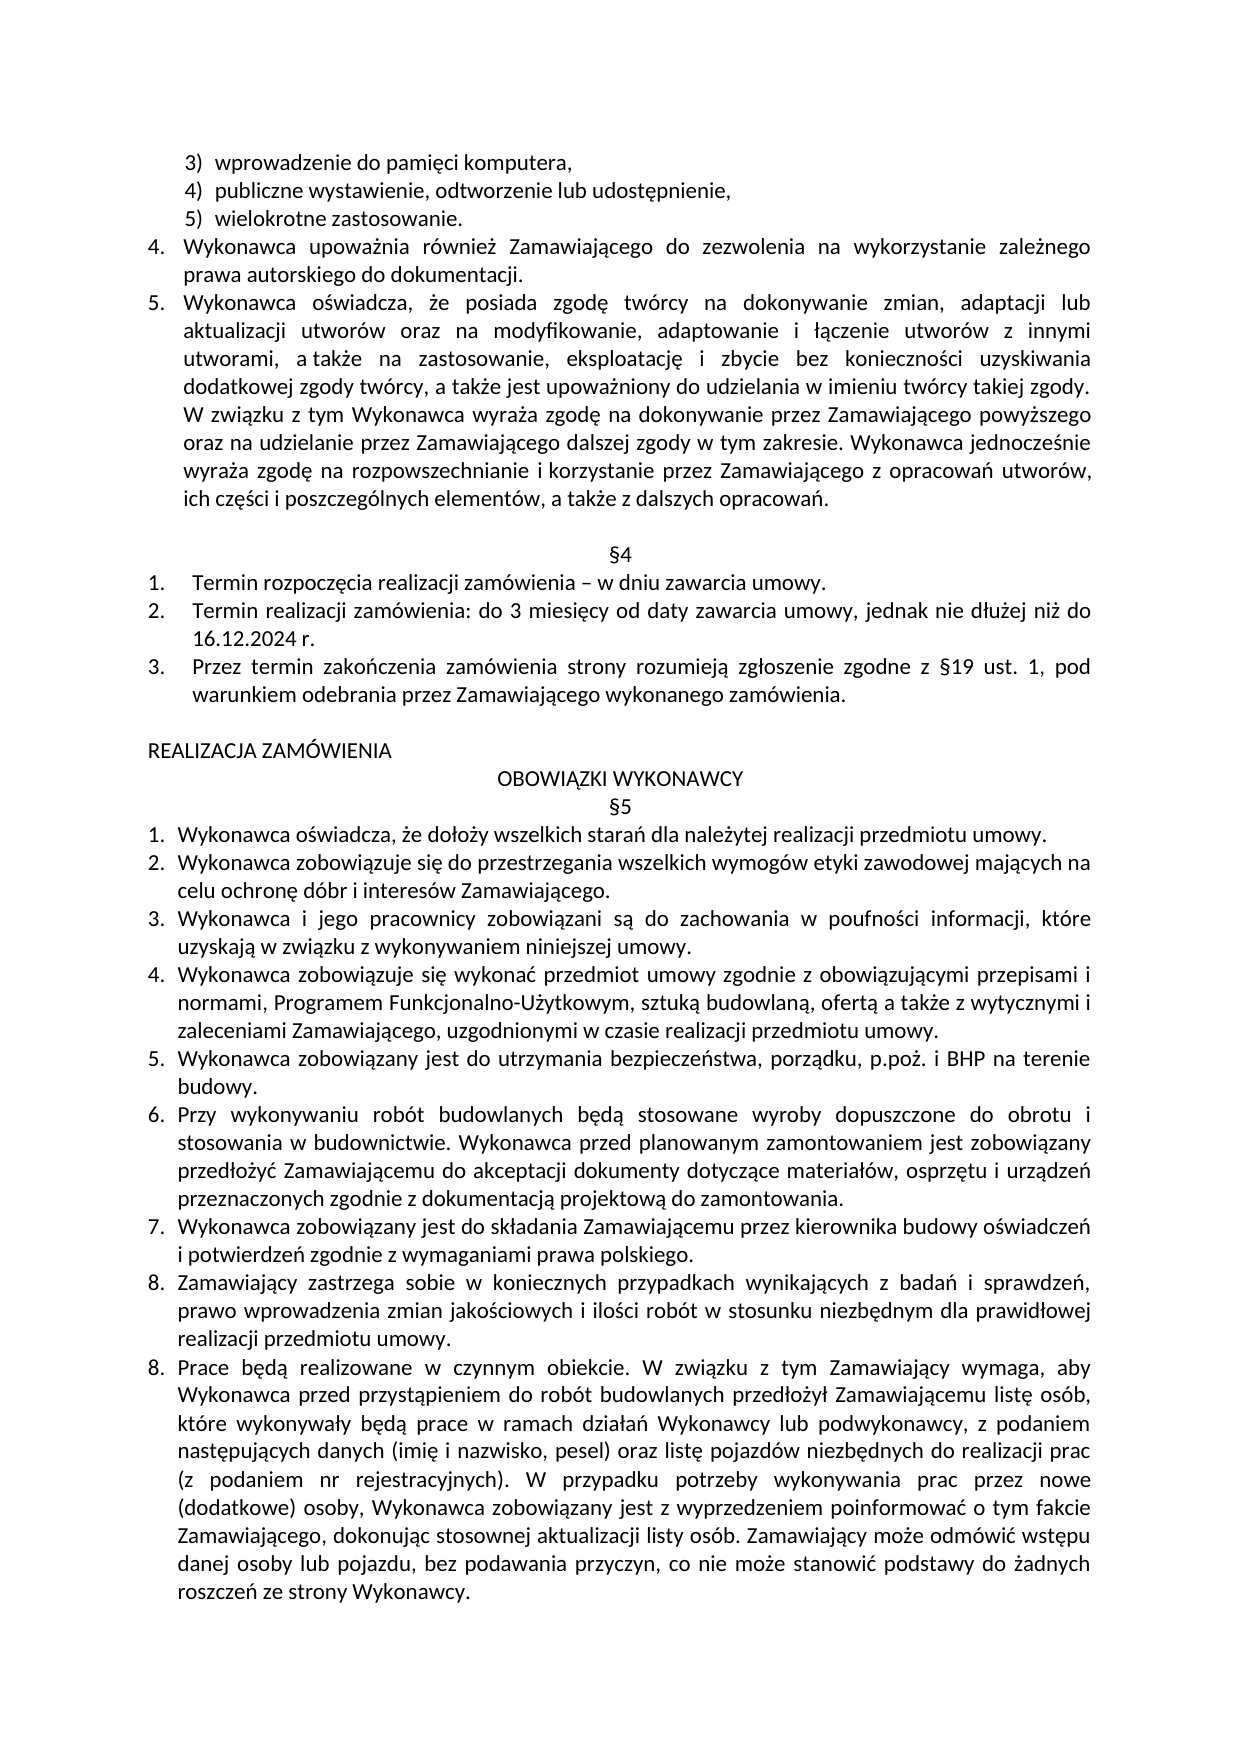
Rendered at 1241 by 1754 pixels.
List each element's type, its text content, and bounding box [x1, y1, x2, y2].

text OBOWIĄZKI WYKONAWCY [148, 764, 1092, 792]
list Przy wykonywaniu robót budowlanych będą stosowane wyroby dopuszczone do obrotu i stosowania w budownictwie. Wykonawca przed planowanym zamontowaniem jest zobowiązany przedłożyć Zamawiającemu do akceptacji dokumenty dotyczące materiałów, osprzętu i urządzeń przeznaczonych zgodnie z dokumentacją projektową do zamontowania. [148, 1100, 1092, 1212]
list wprowadzenie do pamięci komputera, [184, 148, 1092, 176]
list Wykonawca zobowiązuje się do przestrzegania wszelkich wymogów etyki zawodowej mających na celu ochronę dóbr i interesów Zamawiającego. [148, 848, 1092, 904]
list Termin rozpoczęcia realizacji zamówienia – w dniu zawarcia umowy. [148, 568, 1092, 596]
list wielokrotne zastosowanie. [184, 204, 1092, 232]
list Wykonawca zobowiązany jest do składania Zamawiającemu przez kierownika budowy oświadczeń i potwierdzeń zgodnie z wymaganiami prawa polskiego. [148, 1212, 1092, 1268]
subtitle §5 [148, 792, 1092, 820]
list Wykonawca upoważnia również Zamawiającego do zezwolenia na wykorzystanie zależnego prawa autorskiego do dokumentacji. [148, 232, 1092, 288]
list Wykonawca i jego pracownicy zobowiązani są do zachowania w poufności informacji, które uzyskają w związku z wykonywaniem niniejszej umowy. [148, 904, 1092, 960]
list Termin realizacji zamówienia: do 3 miesięcy od daty zawarcia umowy, jednak nie dłużej niż do 16.12.2024 r. [148, 596, 1092, 652]
list Wykonawca zobowiązuje się wykonać przedmiot umowy zgodnie z obowiązującymi przepisami i normami, Programem Funkcjonalno-Użytkowym, sztuką budowlaną, ofertą a także z wytycznymi i zaleceniami Zamawiającego, uzgodnionymi w czasie realizacji przedmiotu umowy. [148, 960, 1092, 1044]
subtitle §4 [148, 540, 1092, 568]
list Prace będą realizowane w czynnym obiekcie. W związku z tym Zamawiający wymaga, aby Wykonawca przed przystąpieniem do robót budowlanych przedłożył Zamawiającemu listę osób, które wykonywały będą prace w ramach działań Wykonawcy lub podwykonawcy, z podaniem następujących danych (imię i nazwisko, pesel) oraz listę pojazdów niezbędnych do realizacji prac (z podaniem nr rejestracyjnych). W przypadku potrzeby wykonywania prac przez nowe (dodatkowe) osoby, Wykonawca zobowiązany jest z wyprzedzeniem poinformować o tym fakcie Zamawiającego, dokonując stosownej aktualizacji listy osób. Zamawiający może odmówić wstępu danej osoby lub pojazdu, bez podawania przyczyn, co nie może stanowić podstawy do żadnych roszczeń ze strony Wykonawcy. [148, 1353, 1092, 1605]
list Wykonawca zobowiązany jest do utrzymania bezpieczeństwa, porządku, p.poż. i BHP na terenie budowy. [148, 1044, 1092, 1100]
list Zamawiający zastrzega sobie w koniecznych przypadkach wynikających z badań i sprawdzeń, prawo wprowadzenia zmian jakościowych i ilości robót w stosunku niezbędnym dla prawidłowej realizacji przedmiotu umowy. [148, 1268, 1092, 1353]
list Wykonawca oświadcza, że posiada zgodę twórcy na dokonywanie zmian, adaptacji lub aktualizacji utworów oraz na modyfikowanie, adaptowanie i łączenie utworów z innymi utworami, a także na zastosowanie, eksploatację i zbycie bez konieczności uzyskiwania dodatkowej zgody twórcy, a także jest upoważniony do udzielania w imieniu twórcy takiej zgody. W związku z tym Wykonawca wyraża zgodę na dokonywanie przez Zamawiającego powyższego oraz na udzielanie przez Zamawiającego dalszej zgody w tym zakresie. Wykonawca jednocześnie wyraża zgodę na rozpowszechnianie i korzystanie przez Zamawiającego z opracowań utworów, ich części i poszczególnych elementów, a także z dalszych opracowań. [148, 288, 1092, 512]
list publiczne wystawienie, odtworzenie lub udostępnienie, [184, 176, 1092, 204]
list Przez termin zakończenia zamówienia strony rozumieją zgłoszenie zgodne z §19 ust. 1, pod warunkiem odebrania przez Zamawiającego wykonanego zamówienia. [148, 652, 1092, 708]
list Wykonawca oświadcza, że dołoży wszelkich starań dla należytej realizacji przedmiotu umowy. [148, 820, 1092, 848]
subtitle REALIZACJA ZAMÓWIENIA [148, 736, 1092, 764]
